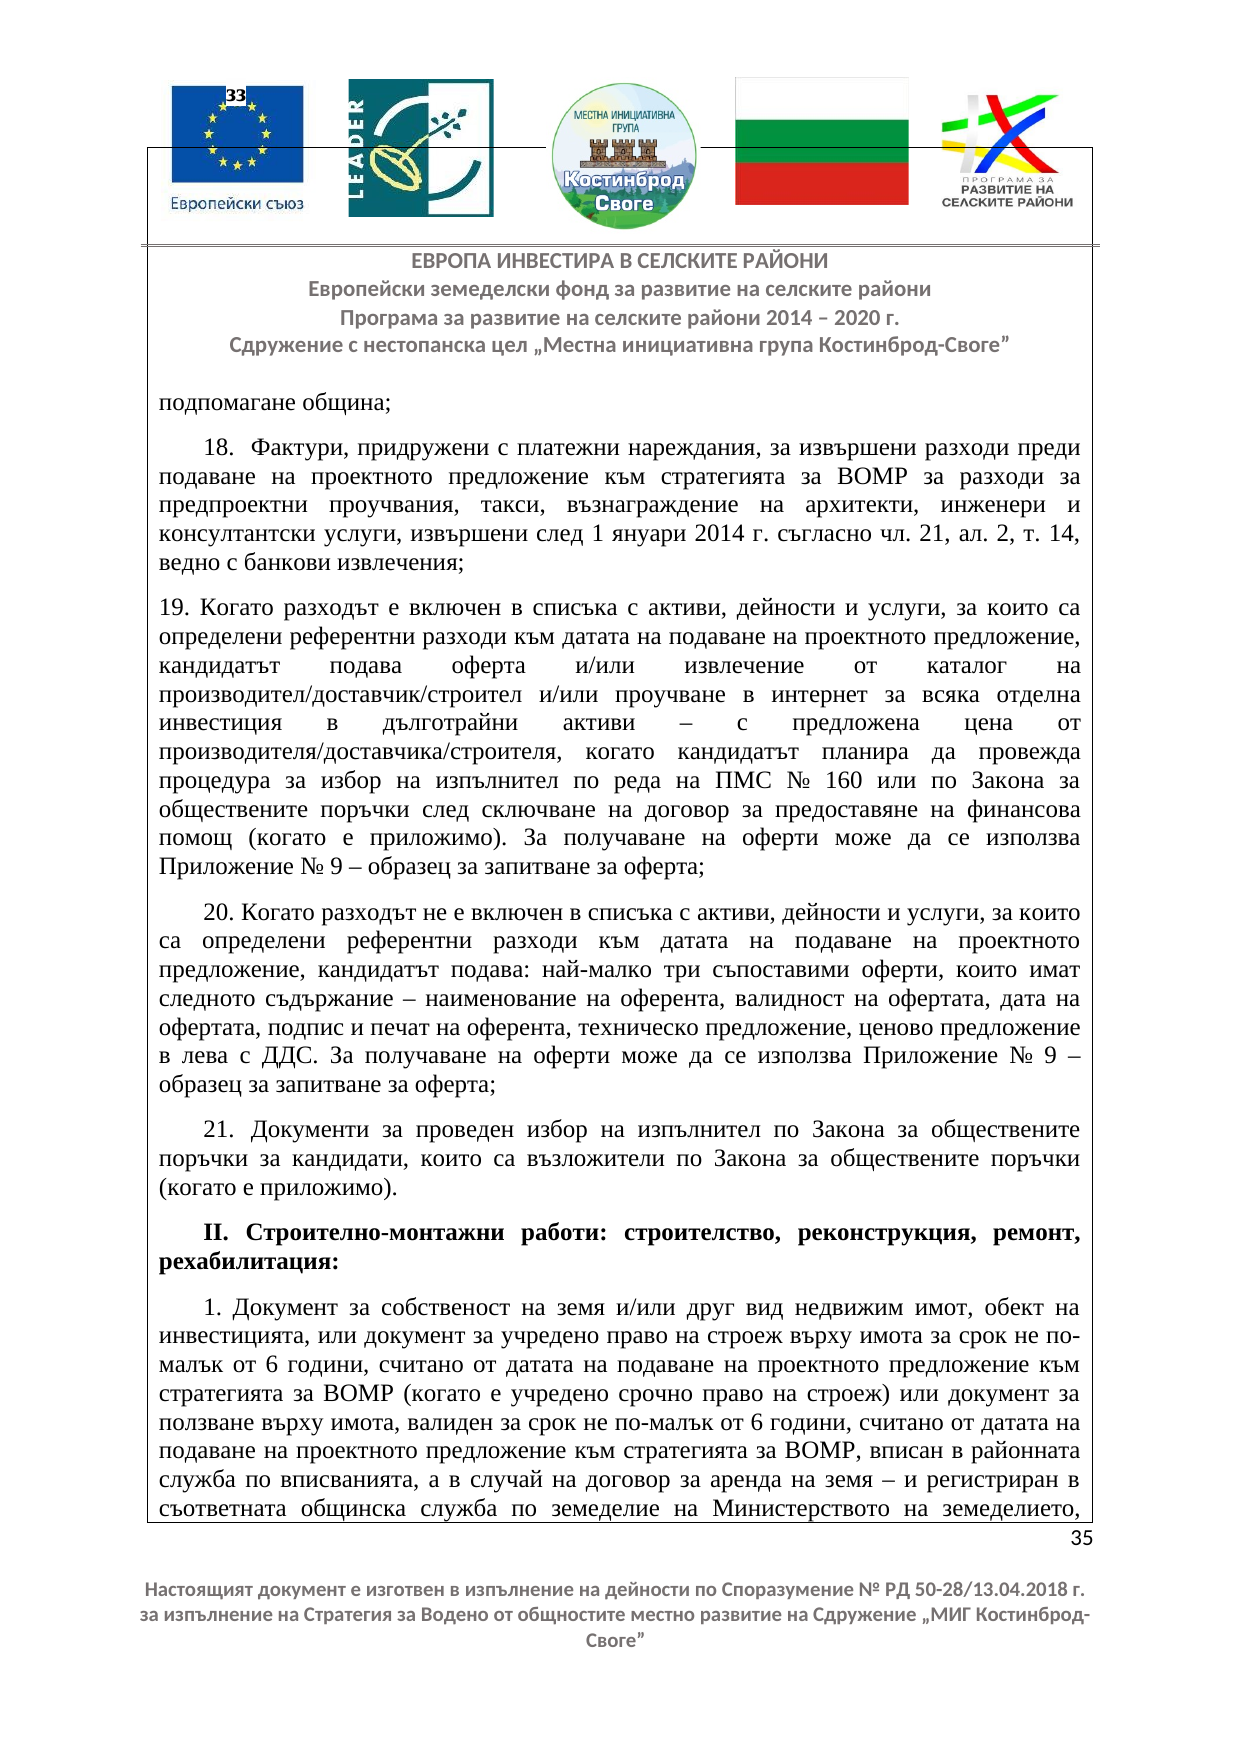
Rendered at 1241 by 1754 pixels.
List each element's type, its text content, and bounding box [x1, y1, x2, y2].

picture [348, 79, 494, 147]
picture [735, 77, 909, 147]
picture [922, 79, 1088, 147]
picture [148, 80, 326, 147]
picture [546, 77, 701, 236]
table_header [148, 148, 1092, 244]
